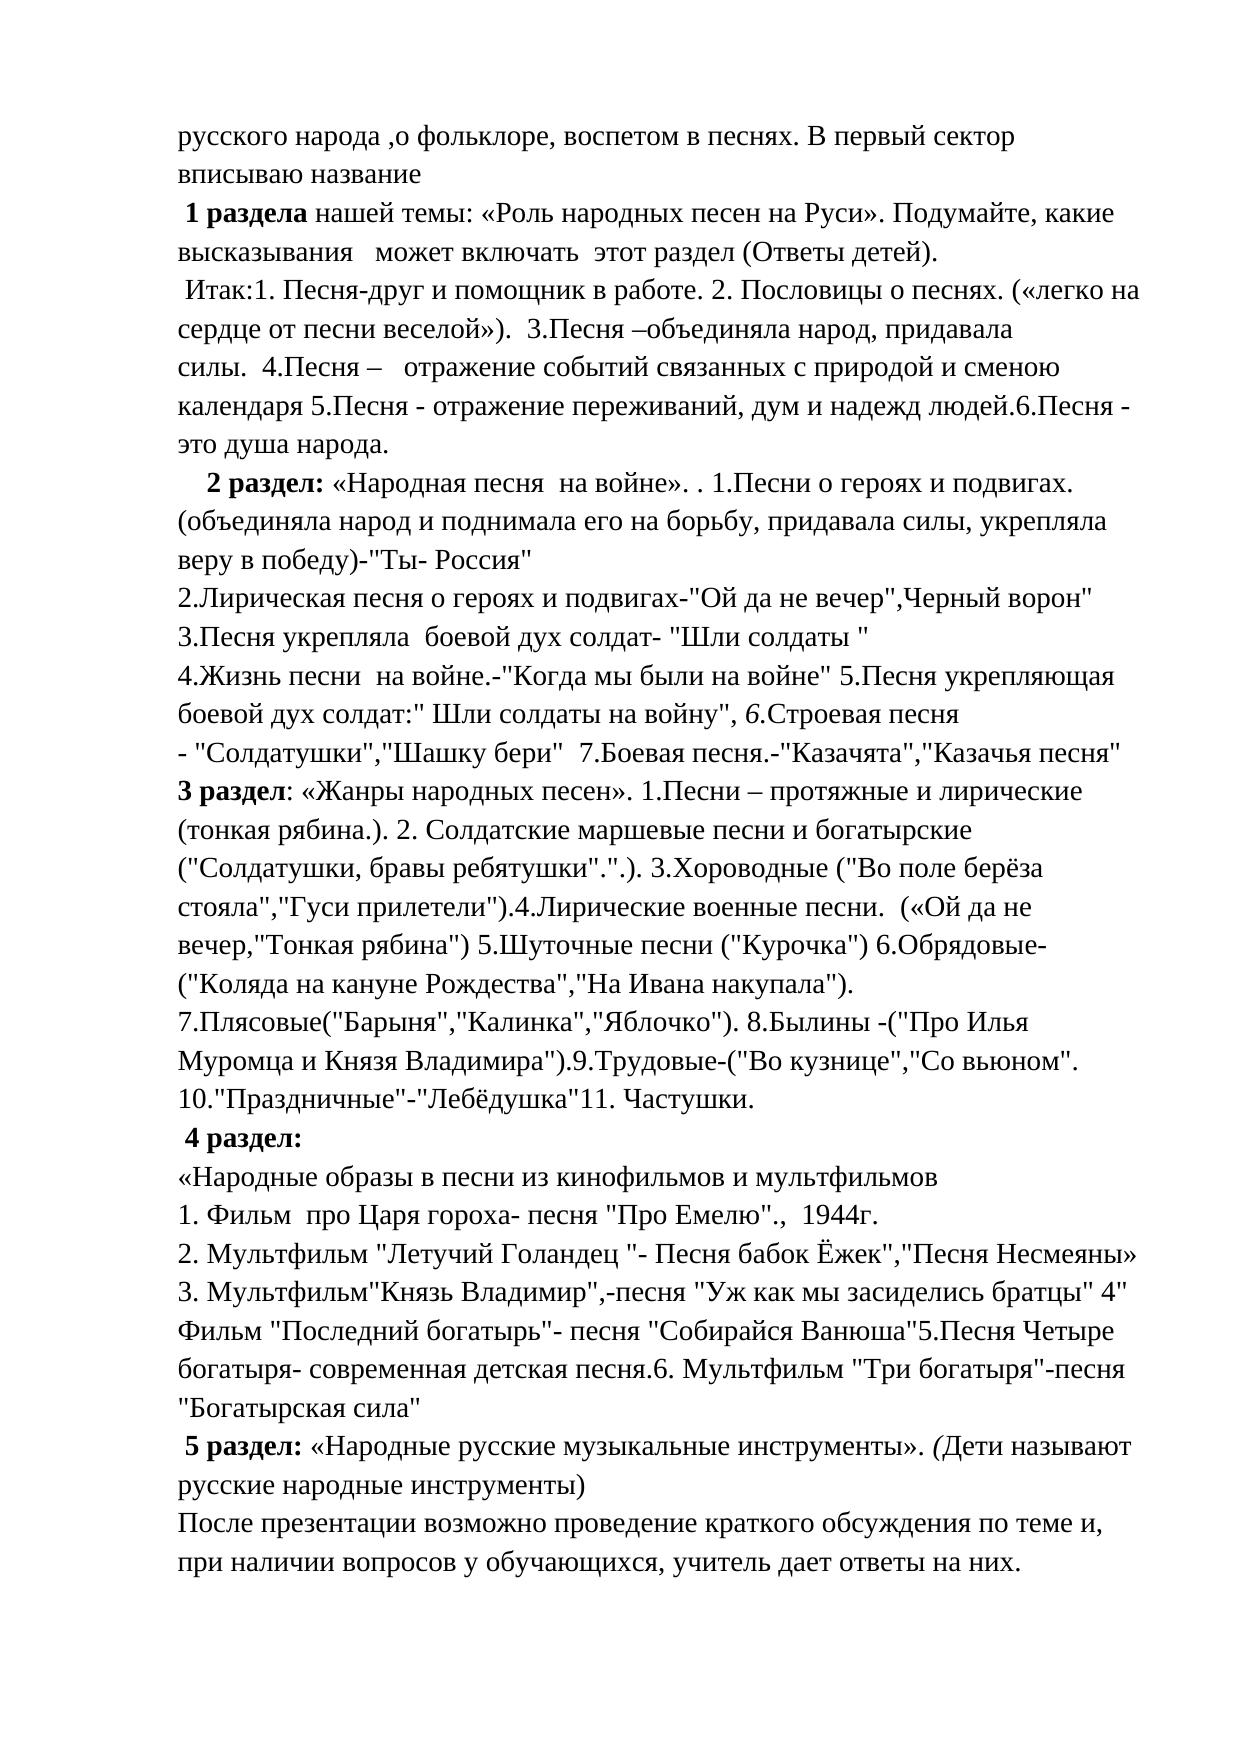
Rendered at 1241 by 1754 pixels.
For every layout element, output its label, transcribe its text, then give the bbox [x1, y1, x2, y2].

text 1. Фильм про Царя гороха- песня "Про Емелю"., 1944г. [177, 1197, 1152, 1231]
text 2. Мультфильм "Летучий Голандец "- Песня бабок Ёжек","Песня Несмеяны» 3. Мультфильм"Князь Владимир",-песня "Уж как мы засиделись братцы" 4" Фильм "Последний богатырь"- песня "Собирайся Ванюша"5.Песня Четыре богатыря- современная детская песня.6. Мультфильм "Три богатыря"-песня "Богатырская сила" [177, 1236, 1152, 1423]
text После презентации возможно проведение краткого обсуждения по теме и, при наличии вопросов у обучающихся, учитель дает ответы на них. [177, 1506, 1152, 1578]
text (объединяла народ и поднимала его на борьбу, придавала силы, укрепляла веру в победу)-"Ты- Россия" [177, 503, 1152, 576]
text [177, 118, 1152, 190]
text 3.Песня укрепляла боевой дух солдат- "Шли солдаты " [177, 619, 1152, 653]
text 5 раздел: «Народные русские музыкальные инструменты». (Дети называют русские народные инструменты) [177, 1428, 1152, 1501]
text 3 раздел: «Жанры народных песен». 1.Песни – протяжные и лирические (тонкая рябина.). 2. Солдатские маршевые песни и богатырские ("Солдатушки, бравы ребятушки".".). 3.Хороводные ("Во поле берёза стояла","Гуси прилетели").4.Лирические военные песни. («Ой да не вечер,"Тонкая рябина") 5.Шуточные песни ("Курочка") 6.Обрядовые-("Коляда на кануне Рождества","На Ивана накупала"). 7.Плясовые("Барыня","Калинка","Яблочко"). 8.Былины -("Про Илья Муромца и Князя Владимира").9.Трудовые-("Во кузнице","Со вьюном". 10."Праздничные"-"Лебёдушка"11. Частушки. [177, 773, 1152, 1115]
text 1 раздела нашей темы: «Роль народных песен на Руси». Подумайте, какие высказывания может включать этот раздел (Ответы детей). [177, 195, 1152, 267]
text «Народные образы в песни из кинофильмов и мультфильмов [177, 1159, 1152, 1192]
text 2.Лирическая песня о героях и подвигах-"Ой да не вечер",Черный ворон" [177, 581, 1152, 614]
text 4.Жизнь песни на войне.-"Когда мы были на войне" 5.Песня укрепляющая боевой дух солдат:" Шли солдаты на войну", 6.Строевая песня - "Солдатушки","Шашку бери" 7.Боевая песня.-"Казачята","Казачья песня" [177, 658, 1152, 768]
text Итак:1. Песня-друг и помощник в работе. 2. Пословицы о песнях. («легко на сердце от песни веселой»). 3.Песня –объединяла народ, придавала силы. 4.Песня – отражение событий связанных с природой и сменою календаря 5.Песня - отражение переживаний, дум и надежд людей.6.Песня -это душа народа. [177, 272, 1152, 460]
text 4 раздел: [177, 1120, 1152, 1154]
text 2 раздел: «Народная песня на войне». . 1.Песни о героях и подвигах. [177, 465, 1152, 498]
